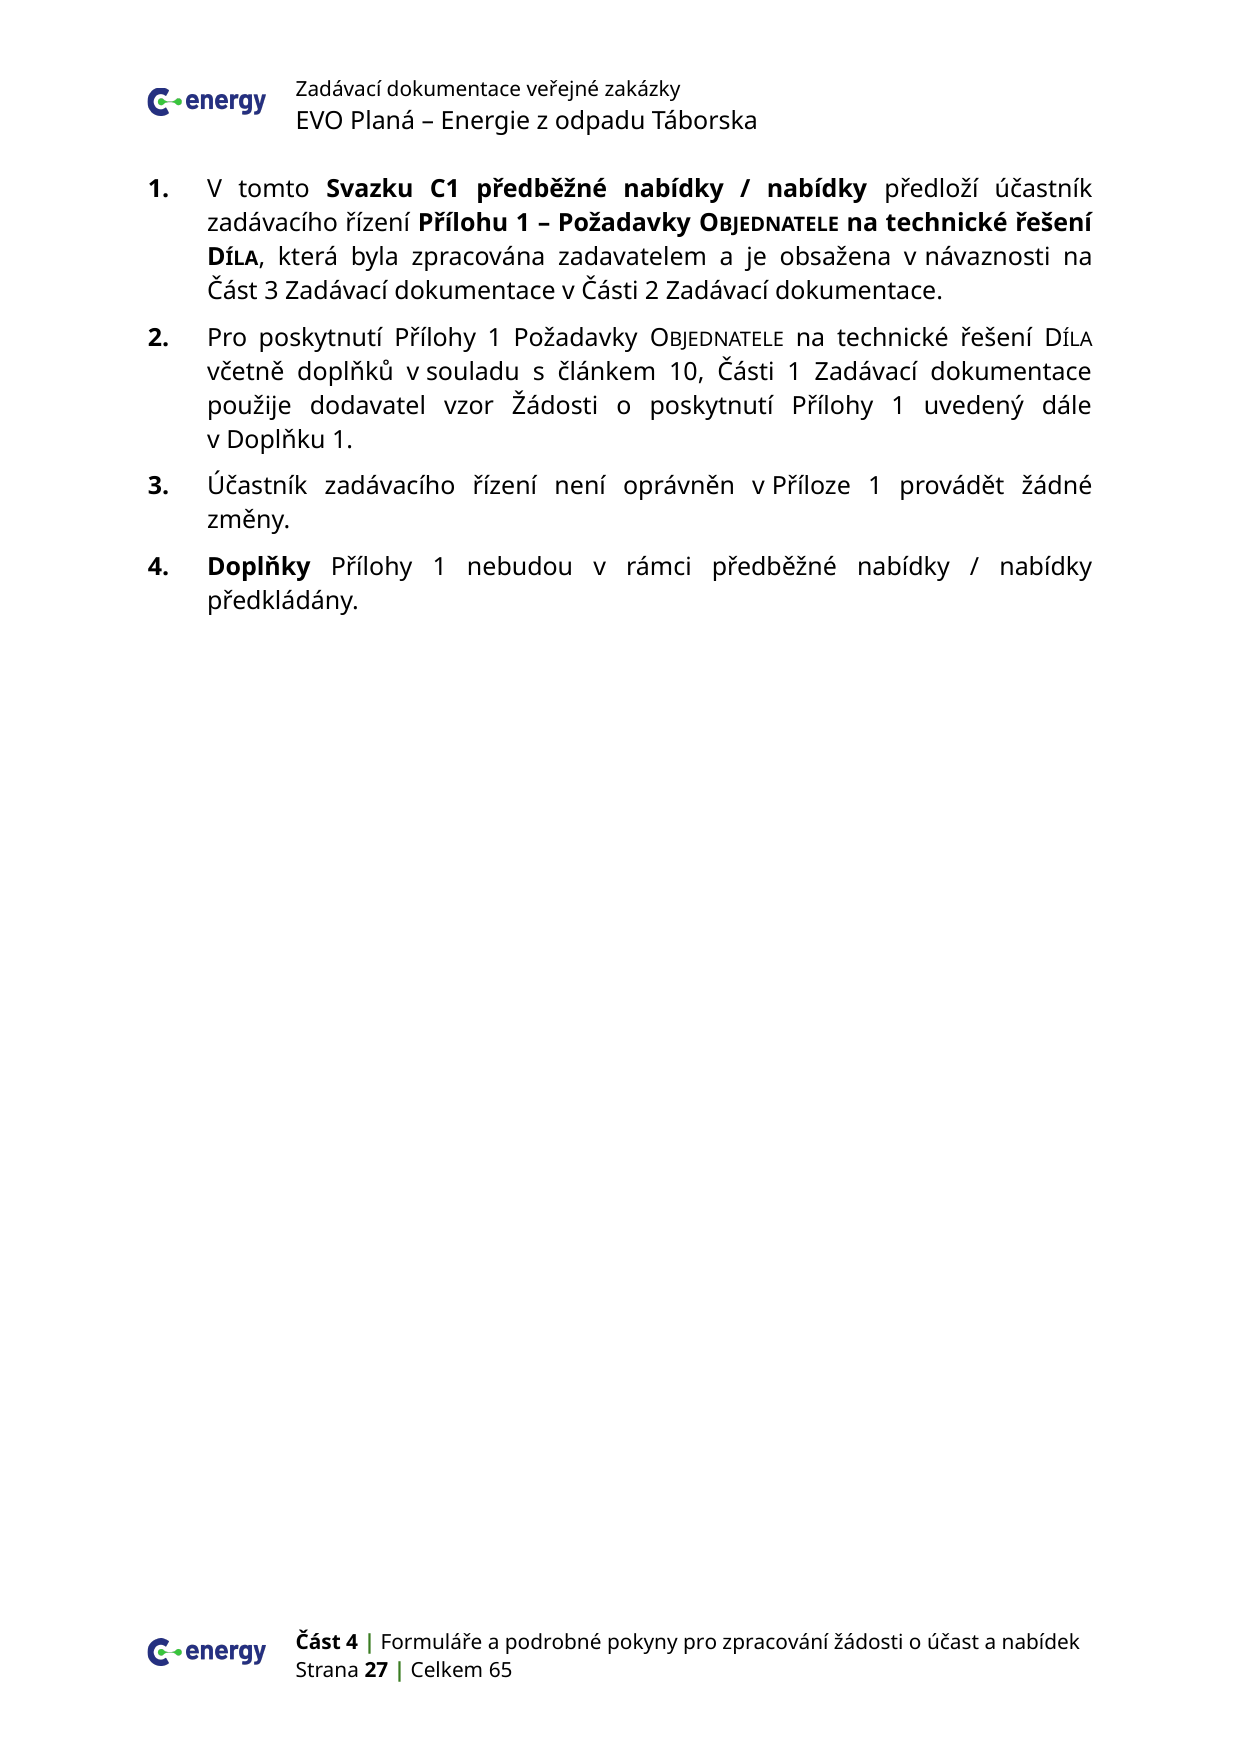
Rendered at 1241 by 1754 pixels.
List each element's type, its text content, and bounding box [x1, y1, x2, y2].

list Účastník zadávacího řízení není oprávněn v Příloze 1 provádět žádné změny. [148, 468, 1092, 536]
list V tomto Svazku C1 předběžné nabídky / nabídky předloží účastník zadávacího řízení Přílohu 1 – Požadavky Objednatele na technické řešení Díla, která byla zpracována zadavatelem a je obsažena v návaznosti na Část 3 Zadávací dokumentace v Části 2 Zadávací dokumentace. [148, 170, 1092, 307]
picture [147, 88, 266, 116]
list Doplňky Přílohy 1 nebudou v rámci předběžné nabídky / nabídky předkládány. [148, 548, 1092, 617]
list Pro poskytnutí Přílohy 1 Požadavky Objednatele na technické řešení Díla včetně doplňků v souladu s článkem 10, Části 1 Zadávací dokumentace použije dodavatel vzor Žádosti o poskytnutí Přílohy 1 uvedený dále v Doplňku 1. [148, 319, 1092, 455]
picture [147, 1638, 266, 1666]
